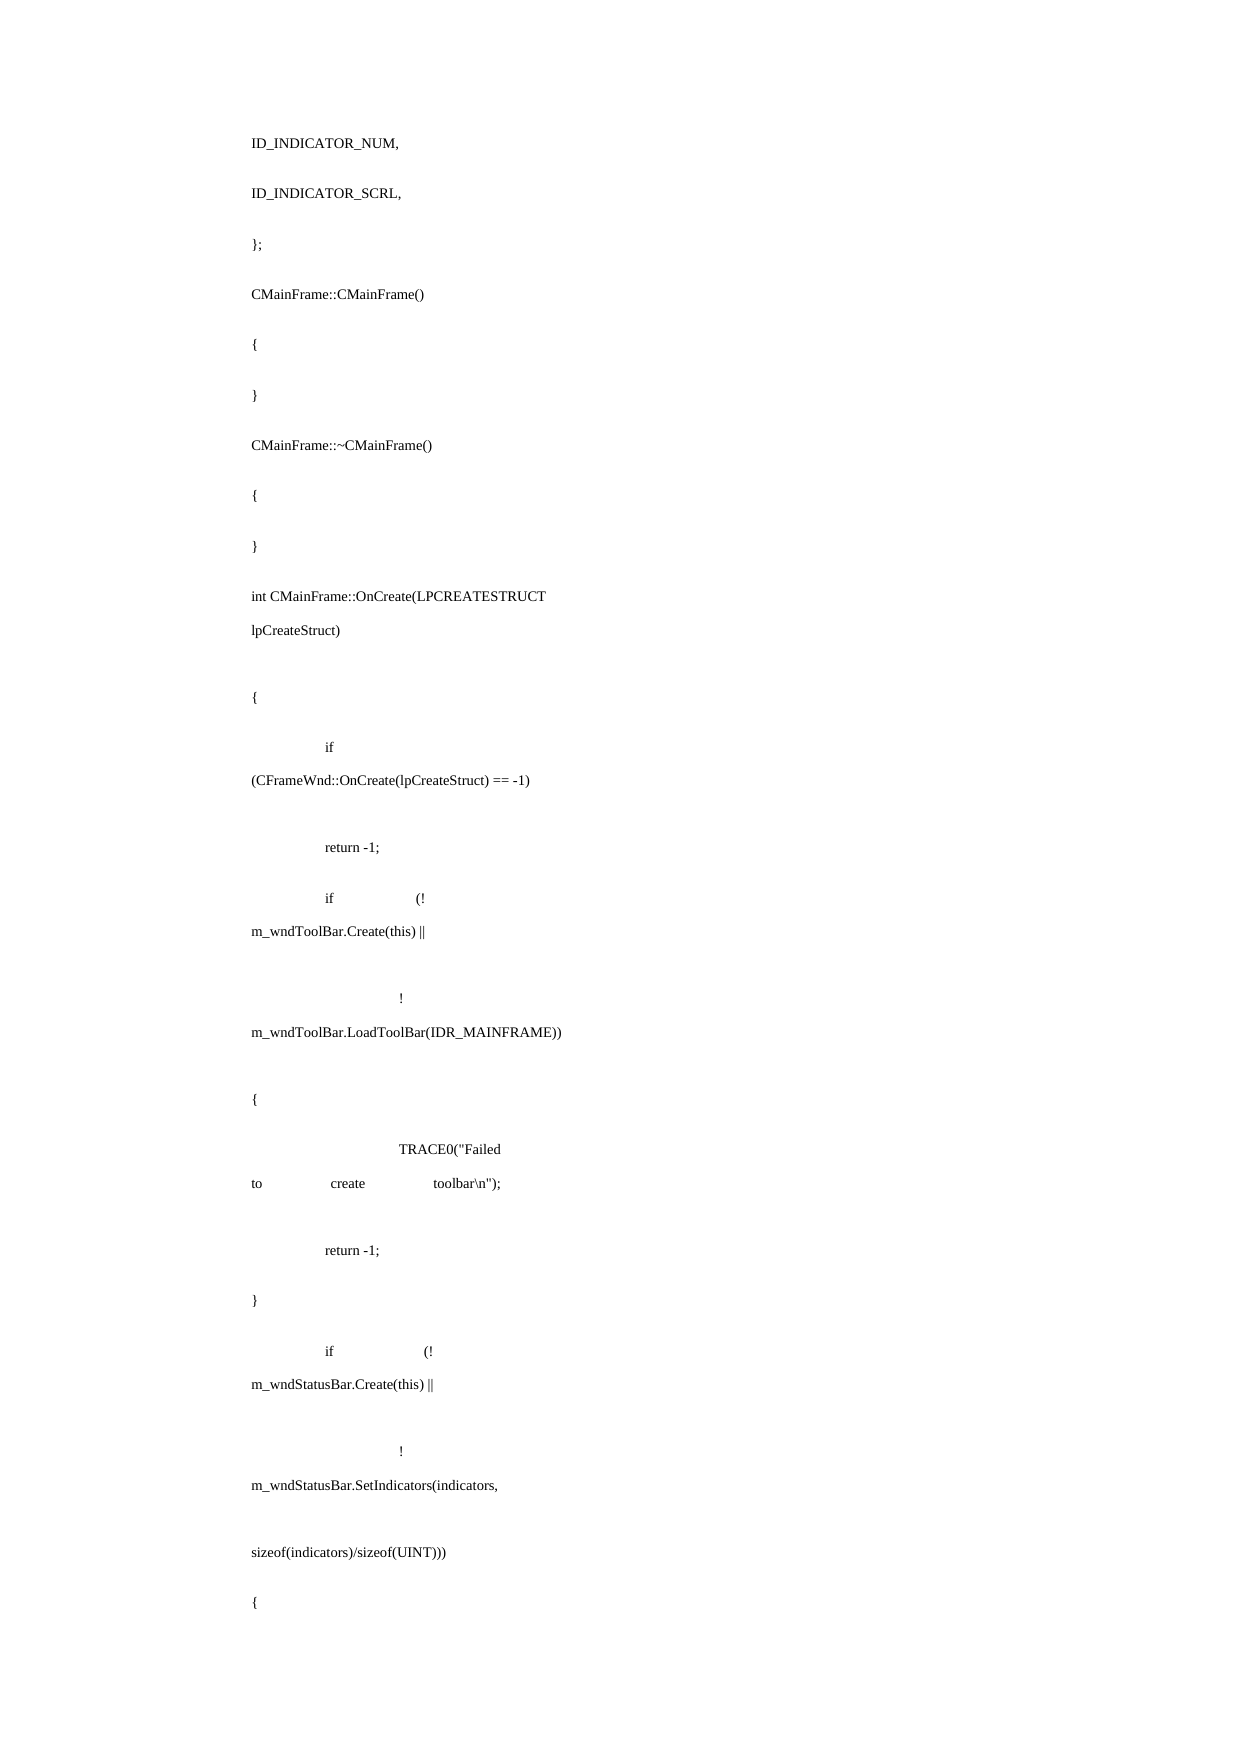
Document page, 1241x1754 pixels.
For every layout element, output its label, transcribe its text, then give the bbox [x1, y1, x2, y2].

text return -1; [177, 1225, 1152, 1258]
text if (CFrameWnd::OnCreate(lpCreateStruct) == -1) [177, 722, 1152, 789]
text CMainFrame::CMainFrame() [177, 269, 1152, 303]
text !m_wndToolBar.LoadToolBar(IDR_MAINFRAME)) [177, 973, 1152, 1041]
text return -1; [177, 822, 1152, 856]
text CMainFrame::~CMainFrame() [177, 420, 1152, 453]
text !m_wndStatusBar.SetIndicators(indicators, [177, 1426, 1152, 1493]
text } [177, 370, 1152, 403]
text ID_INDICATOR_SCRL, [177, 168, 1152, 202]
text { [177, 319, 1152, 353]
text if (!m_wndStatusBar.Create(this) || [177, 1326, 1152, 1393]
text { [177, 672, 1152, 705]
text sizeof(indicators)/sizeof(UINT))) [177, 1527, 1152, 1560]
text TRACE0("Failed to create toolbar\n"); [177, 1124, 1152, 1191]
text }; [177, 219, 1152, 252]
text } [177, 1275, 1152, 1309]
text { [177, 1577, 1152, 1611]
text { [177, 1074, 1152, 1108]
text if (!m_wndToolBar.Create(this) || [177, 873, 1152, 940]
text ID_INDICATOR_NUM, [177, 118, 1152, 152]
text int CMainFrame::OnCreate(LPCREATESTRUCT lpCreateStruct) [177, 571, 1152, 638]
text { [177, 470, 1152, 504]
text } [177, 521, 1152, 554]
